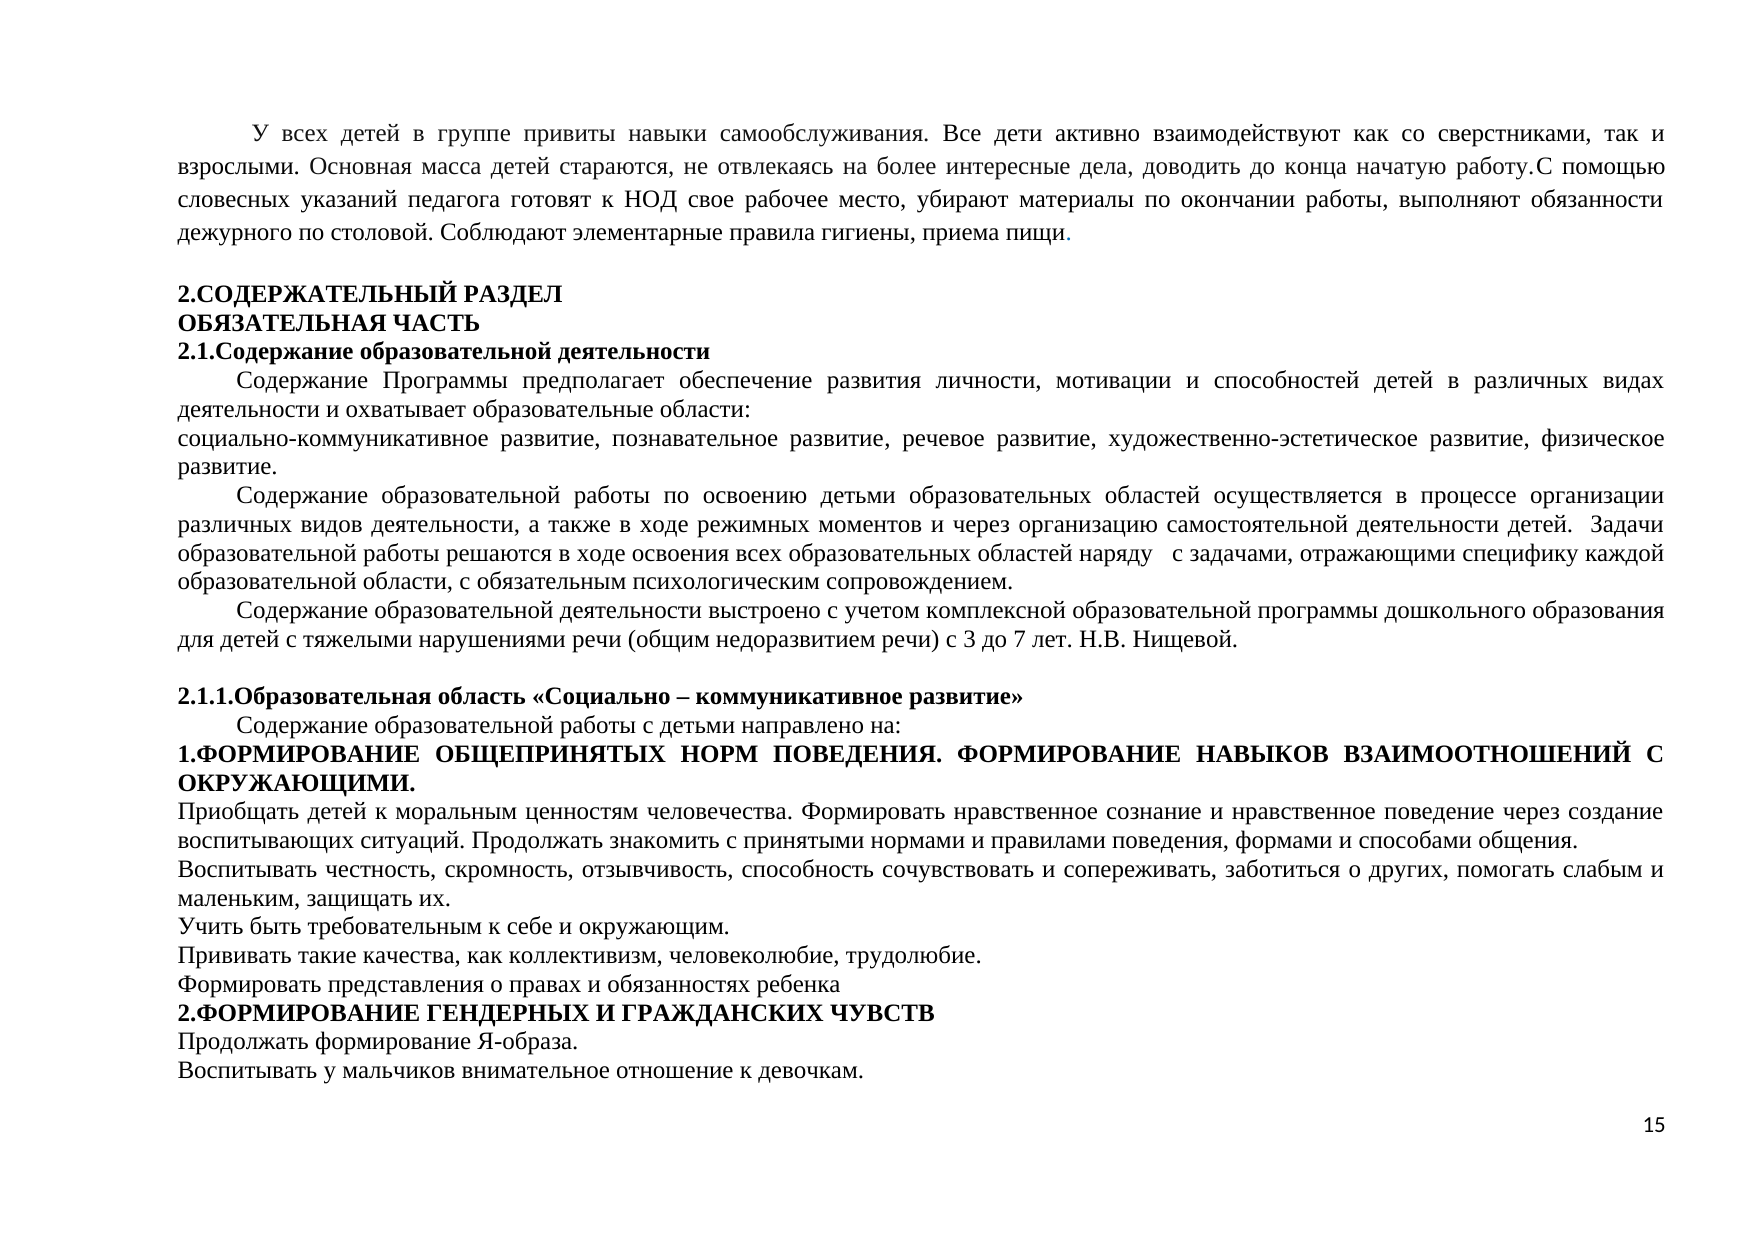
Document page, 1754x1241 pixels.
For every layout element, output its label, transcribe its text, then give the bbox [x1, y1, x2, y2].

text 2.1.Содержание образовательной деятельности [177, 336, 1665, 365]
text 2.1.1.Образовательная область «Социально – коммуникативное развитие» [177, 681, 1665, 710]
text У всех детей в группе привиты навыки самообслуживания. Все дети активно взаимодействуют как со сверстниками, так и взрослыми. Основная масса детей стараются, не отвлекаясь на более интересные дела, доводить до конца начатую работу.С помощью словесных указаний педагога готовят к НОД свое рабочее место, убирают материалы по окончании работы, выполняют обязанности дежурного по столовой. Соблюдают элементарные правила гигиены, приема пищи. [177, 118, 1665, 246]
text Содержание Программы предполагает обеспечение развития личности, мотивации и способностей детей в различных видах деятельности и охватывает образовательные области: [177, 365, 1665, 423]
text 2.ФОРМИРОВАНИЕ ГЕНДЕРНЫХ И ГРАЖДАНСКИХ ЧУВСТВ [177, 998, 1665, 1026]
text 2.СОДЕРЖАТЕЛЬНЫЙ РАЗДЕЛ [177, 279, 1665, 308]
text Продолжать формирование Я-образа. [177, 1026, 1665, 1055]
text социально-коммуникативное развитие, познавательное развитие, речевое развитие, художественно-эстетическое развитие, физическое развитие. [177, 423, 1665, 480]
text Воспитывать честность, скромность, отзывчивость, способность сочувствовать и сопереживать, заботиться о других, помогать слабым и маленьким, защищать их. [177, 854, 1665, 911]
text Содержание образовательной работы с детьми направлено на: [177, 710, 1665, 739]
text Содержание образовательной деятельности выстроено с учетом комплексной образовательной программы дошкольного образования для детей с тяжелыми нарушениями речи (общим недоразвитием речи) с 3 до 7 лет. Н.В. Нищевой. [177, 595, 1665, 653]
text 1.ФОРМИРОВАНИЕ ОБЩЕПРИНЯТЫХ НОРМ ПОВЕДЕНИЯ. ФОРМИРОВАНИЕ НАВЫКОВ ВЗАИМООТНОШЕНИЙ С ОКРУЖАЮЩИМИ. [177, 739, 1665, 796]
text Прививать такие качества, как коллективизм, человеколюбие, трудолюбие. [177, 940, 1665, 969]
text Приобщать детей к моральным ценностям человечества. Формировать нравственное сознание и нравственное поведение через создание воспитывающих ситуаций. Продолжать знакомить с принятыми нормами и правилами поведения, формами и способами общения. [177, 796, 1665, 854]
text Учить быть требовательным к себе и окружающим. [177, 911, 1665, 940]
text ОБЯЗАТЕЛЬНАЯ ЧАСТЬ [177, 308, 1665, 336]
text Содержание образовательной работы по освоению детьми образовательных областей осуществляется в процессе организации различных видов деятельности, а также в ходе режимных моментов и через организацию самостоятельной деятельности детей. Задачи образовательной работы решаются в ходе освоения всех образовательных областей наряду с задачами, отражающими специфику каждой образовательной области, с обязательным психологическим сопровождением. [177, 480, 1665, 595]
text Воспитывать у мальчиков внимательное отношение к девочкам. [177, 1055, 1665, 1084]
text Формировать представления о правах и обязанностях ребенка [177, 969, 1665, 998]
